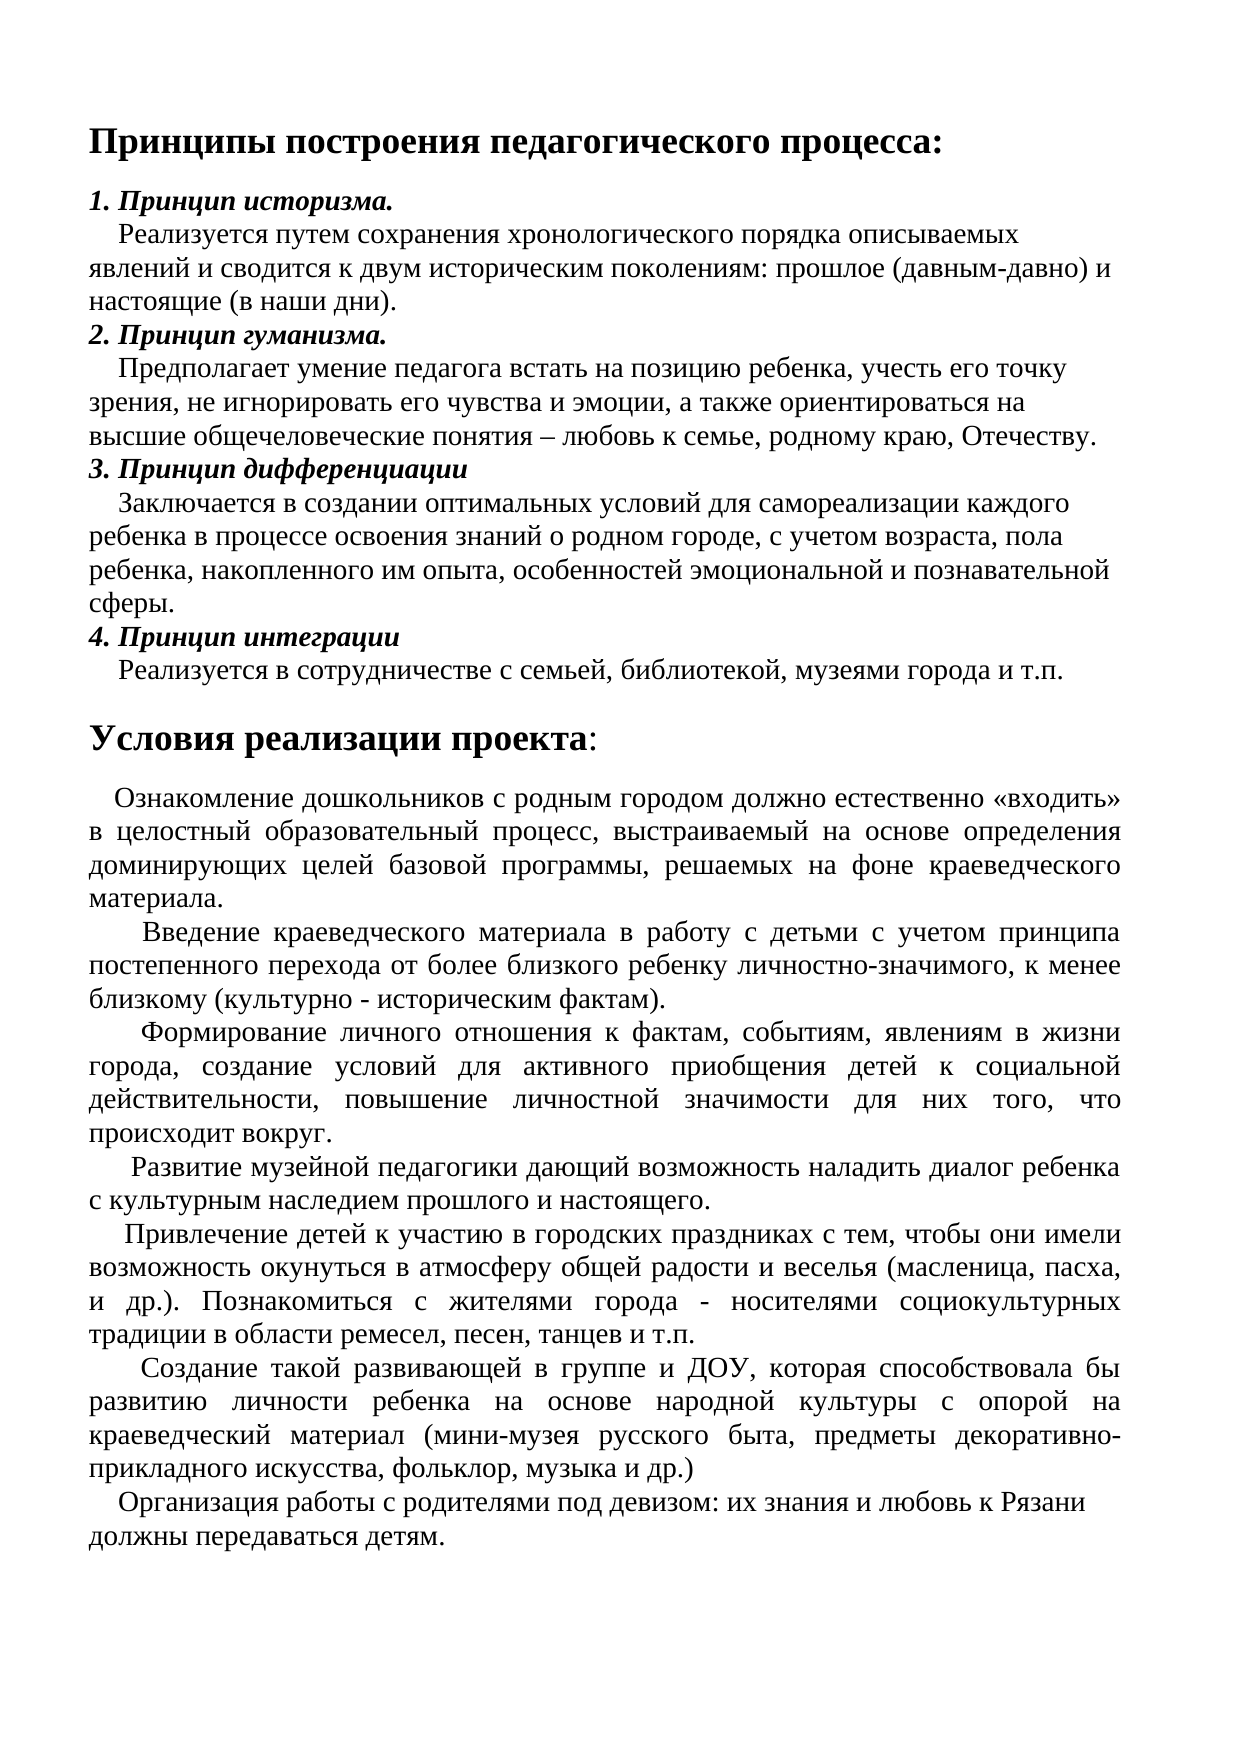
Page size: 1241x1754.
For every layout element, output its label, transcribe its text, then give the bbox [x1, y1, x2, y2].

text Организация работы с родителями под девизом: их знания и любовь к Рязани должны передаваться детям. [89, 1484, 1122, 1551]
text Реализуется путем сохранения хронологического порядка описываемых явлений и сводится к двум историческим поколениям: прошлое (давным-давно) и настоящие (в наши дни). [89, 216, 1122, 317]
text Предполагает умение педагога встать на позицию ребенка, учесть его точку зрения, не игнорировать его чувства и эмоции, а также ориентироваться на высшие общечеловеческие понятия – любовь к семье, родному краю, Отечеству. [89, 351, 1122, 451]
text Реализуется в сотрудничестве с семьей, библиотекой, музеями города и т.п. [89, 652, 1122, 686]
text Принципы построения педагогического процесса: [89, 118, 1122, 161]
text Заключается в создании оптимальных условий для самореализации каждого ребенка в процессе освоения знаний о родном городе, с учетом возраста, пола ребенка, накопленного им опыта, особенностей эмоциональной и познавательной сферы. [89, 485, 1122, 619]
text Привлечение детей к участию в городских праздниках с тем, чтобы они имели возможность окунуться в атмосферу общей радости и веселья (масленица, пасха, и др.). Познакомиться с жителями города - носителями социокультурных традиции в области ремесел, песен, танцев и т.п. [89, 1216, 1122, 1350]
text Ознакомление дошкольников с родным городом должно естественно «входить» в целостный образовательный процесс, выстраиваемый на основе определения доминирующих целей базовой программы, решаемых на фоне краеведческого материала. [89, 780, 1122, 914]
text Развитие музейной педагогики дающий возможность наладить диалог ребенка с культурным наследием прошлого и настоящего. [89, 1149, 1122, 1216]
text 2. Принцип гуманизма. [89, 317, 1122, 351]
text Формирование личного отношения к фактам, событиям, явлениям в жизни города, создание условий для активного приобщения детей к социальной действительности, повышение личностной значимости для них того, что происходит вокруг. [89, 1014, 1122, 1149]
text Условия реализации проекта: [89, 715, 1122, 758]
text Создание такой развивающей в группе и ДОУ, которая способствовала бы развитию личности ребенка на основе народной культуры с опорой на краеведческий материал (мини-музея русского быта, предметы декоративно-прикладного искусства, фольклор, музыка и др.) [89, 1350, 1122, 1484]
text 4. Принцип интеграции [89, 619, 1122, 652]
text 1. Принцип историзма. [89, 183, 1122, 216]
text 3. Принцип дифференциации [89, 451, 1122, 485]
text Введение краеведческого материала в работу с детьми с учетом принципа постепенного перехода от более близкого ребенку личностно-значимого, к менее близкому (культурно - историческим фактам). [89, 914, 1122, 1014]
